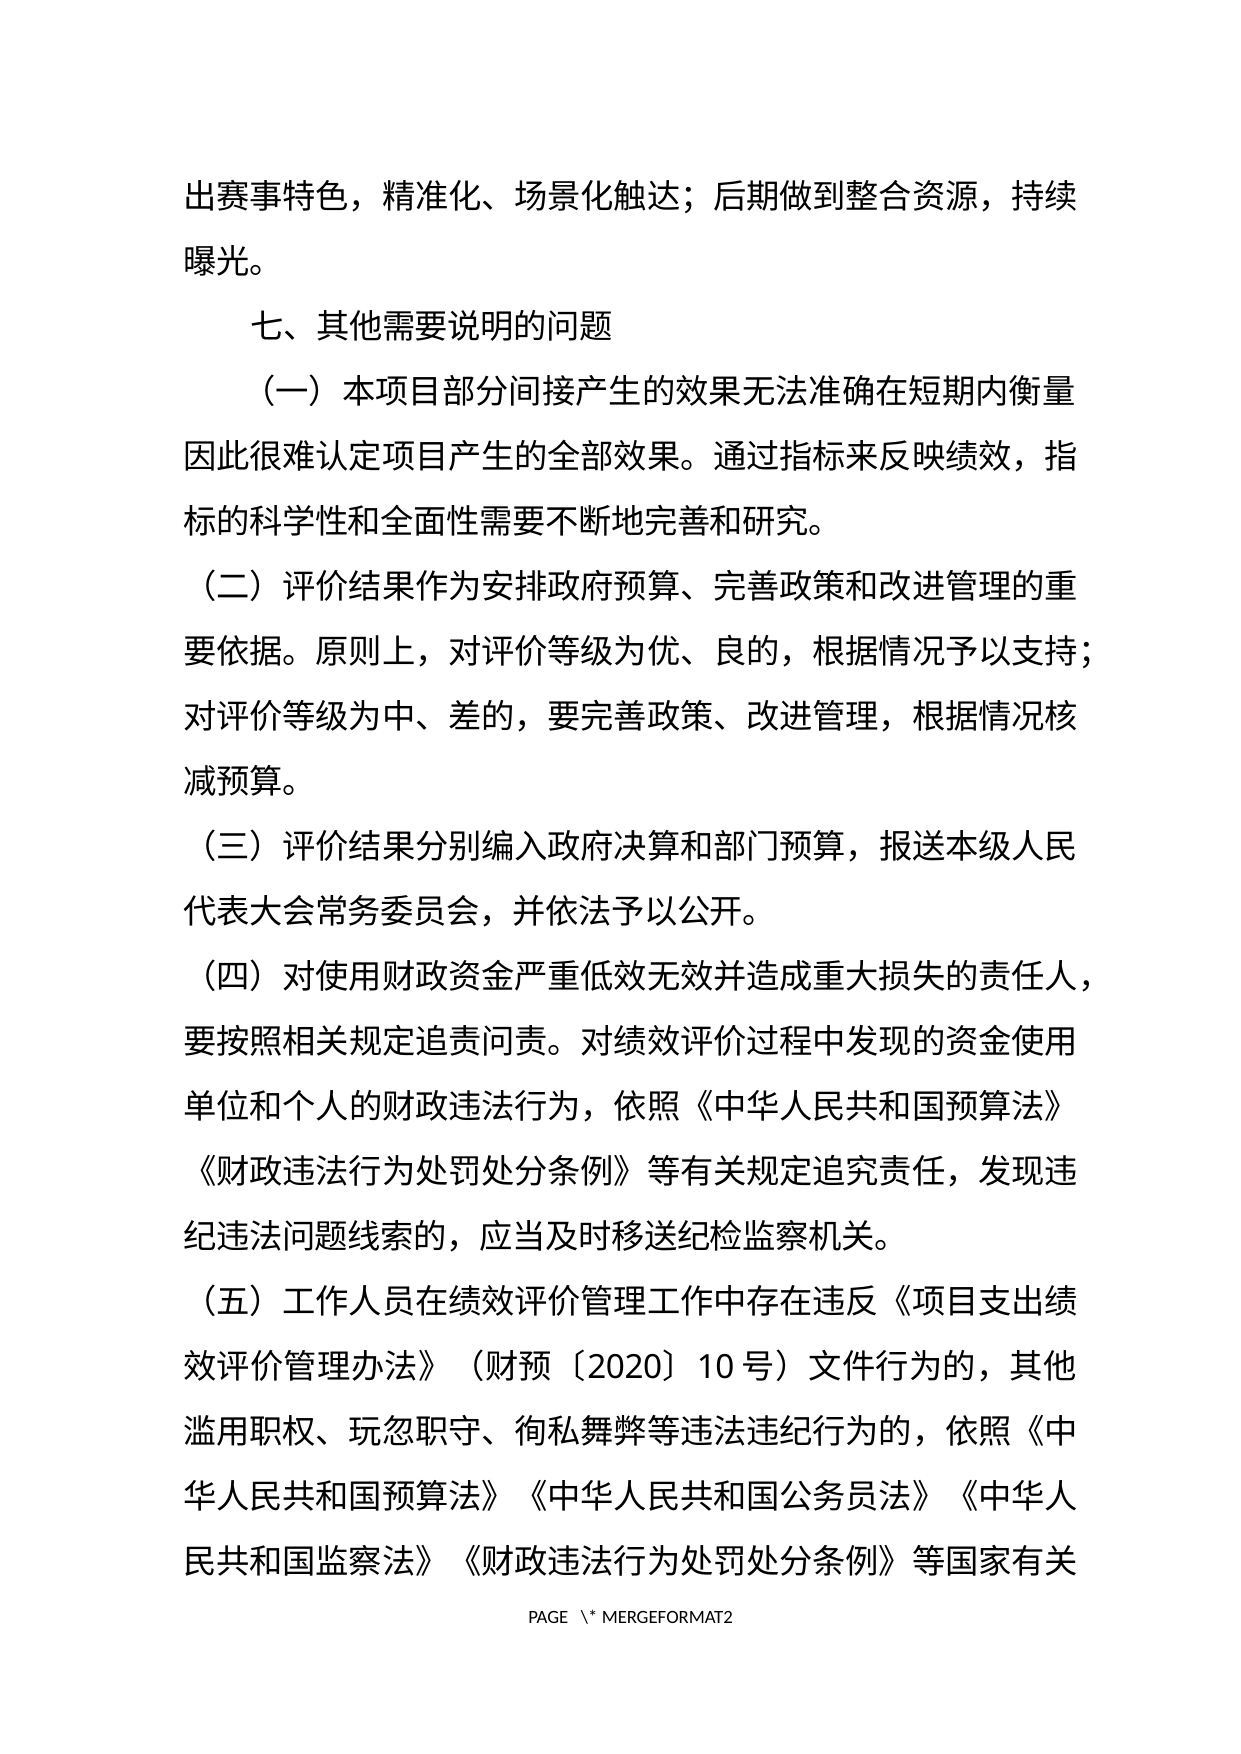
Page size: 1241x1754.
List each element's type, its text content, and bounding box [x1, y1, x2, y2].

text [183, 162, 1078, 292]
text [183, 357, 1078, 1592]
text 七、其他需要说明的问题 [183, 292, 1078, 357]
